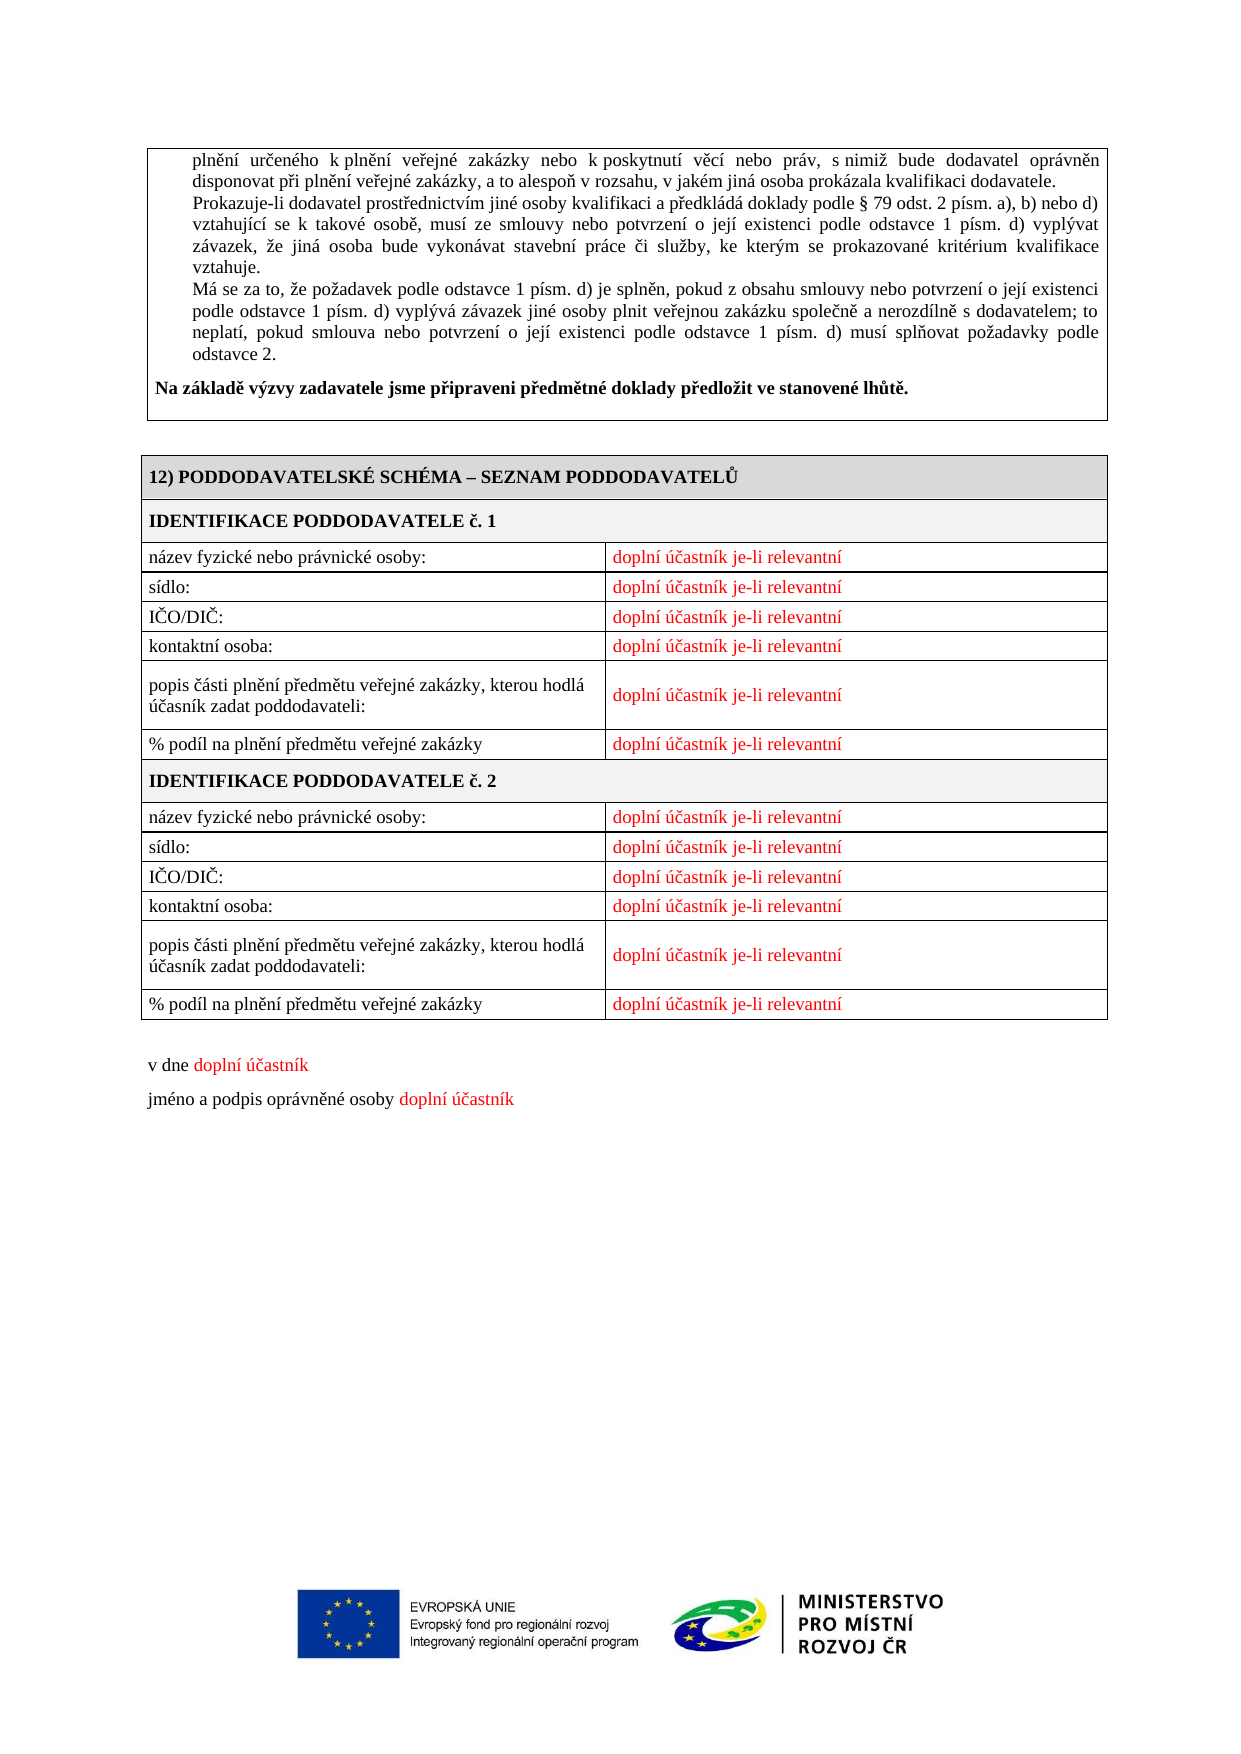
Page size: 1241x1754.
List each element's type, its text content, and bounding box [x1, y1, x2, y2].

table_cell sídlo: [142, 573, 605, 601]
table_cell IDENTIFIKACE PODDODAVATELE č. 2 [142, 760, 1107, 802]
table_cell název fyzické nebo právnické osoby: [142, 543, 605, 571]
table_cell kontaktní osoba: [142, 632, 605, 660]
table_cell doplní účastník je-li relevantní [606, 892, 1107, 920]
table_cell IDENTIFIKACE PODDODAVATELE č. 1 [142, 500, 1107, 542]
table_cell doplní účastník je-li relevantní [606, 543, 1107, 571]
table_cell % podíl na plnění předmětu veřejné zakázky [142, 990, 605, 1018]
table_cell doplní účastník je-li relevantní [606, 632, 1107, 660]
table_header 12) PODDODAVATELSKÉ SCHÉMA – SEZNAM PODDODAVATELŮ [142, 456, 1107, 498]
table_cell popis části plnění předmětu veřejné zakázky, kterou hodlá účasník zadat poddodavateli: [142, 921, 605, 989]
table_cell doplní účastník je-li relevantní [606, 730, 1107, 758]
table_cell sídlo: [142, 833, 605, 861]
text v dne doplní účastník [148, 1053, 1093, 1075]
table_cell doplní účastník je-li relevantní [606, 803, 1107, 831]
picture [275, 1566, 965, 1681]
table_cell doplní účastník je-li relevantní [606, 602, 1107, 631]
text jméno a podpis oprávněné osoby doplní účastník [148, 1088, 1093, 1109]
table_cell popis části plnění předmětu veřejné zakázky, kterou hodlá účasník zadat poddodavateli: [142, 661, 605, 729]
table_cell % podíl na plnění předmětu veřejné zakázky [142, 730, 605, 758]
table_cell IČO/DIČ: [142, 862, 605, 891]
table_cell doplní účastník je-li relevantní [606, 833, 1107, 861]
table_cell kontaktní osoba: [142, 892, 605, 920]
table_cell doplní účastník je-li relevantní [606, 661, 1107, 729]
table_cell název fyzické nebo právnické osoby: [142, 803, 605, 831]
table_cell IČO/DIČ: [142, 602, 605, 631]
table_cell doplní účastník je-li relevantní [606, 862, 1107, 891]
table_cell doplní účastník je-li relevantní [606, 921, 1107, 989]
table_cell doplní účastník je-li relevantní [606, 990, 1107, 1018]
table_cell doplní účastník je-li relevantní [606, 573, 1107, 601]
